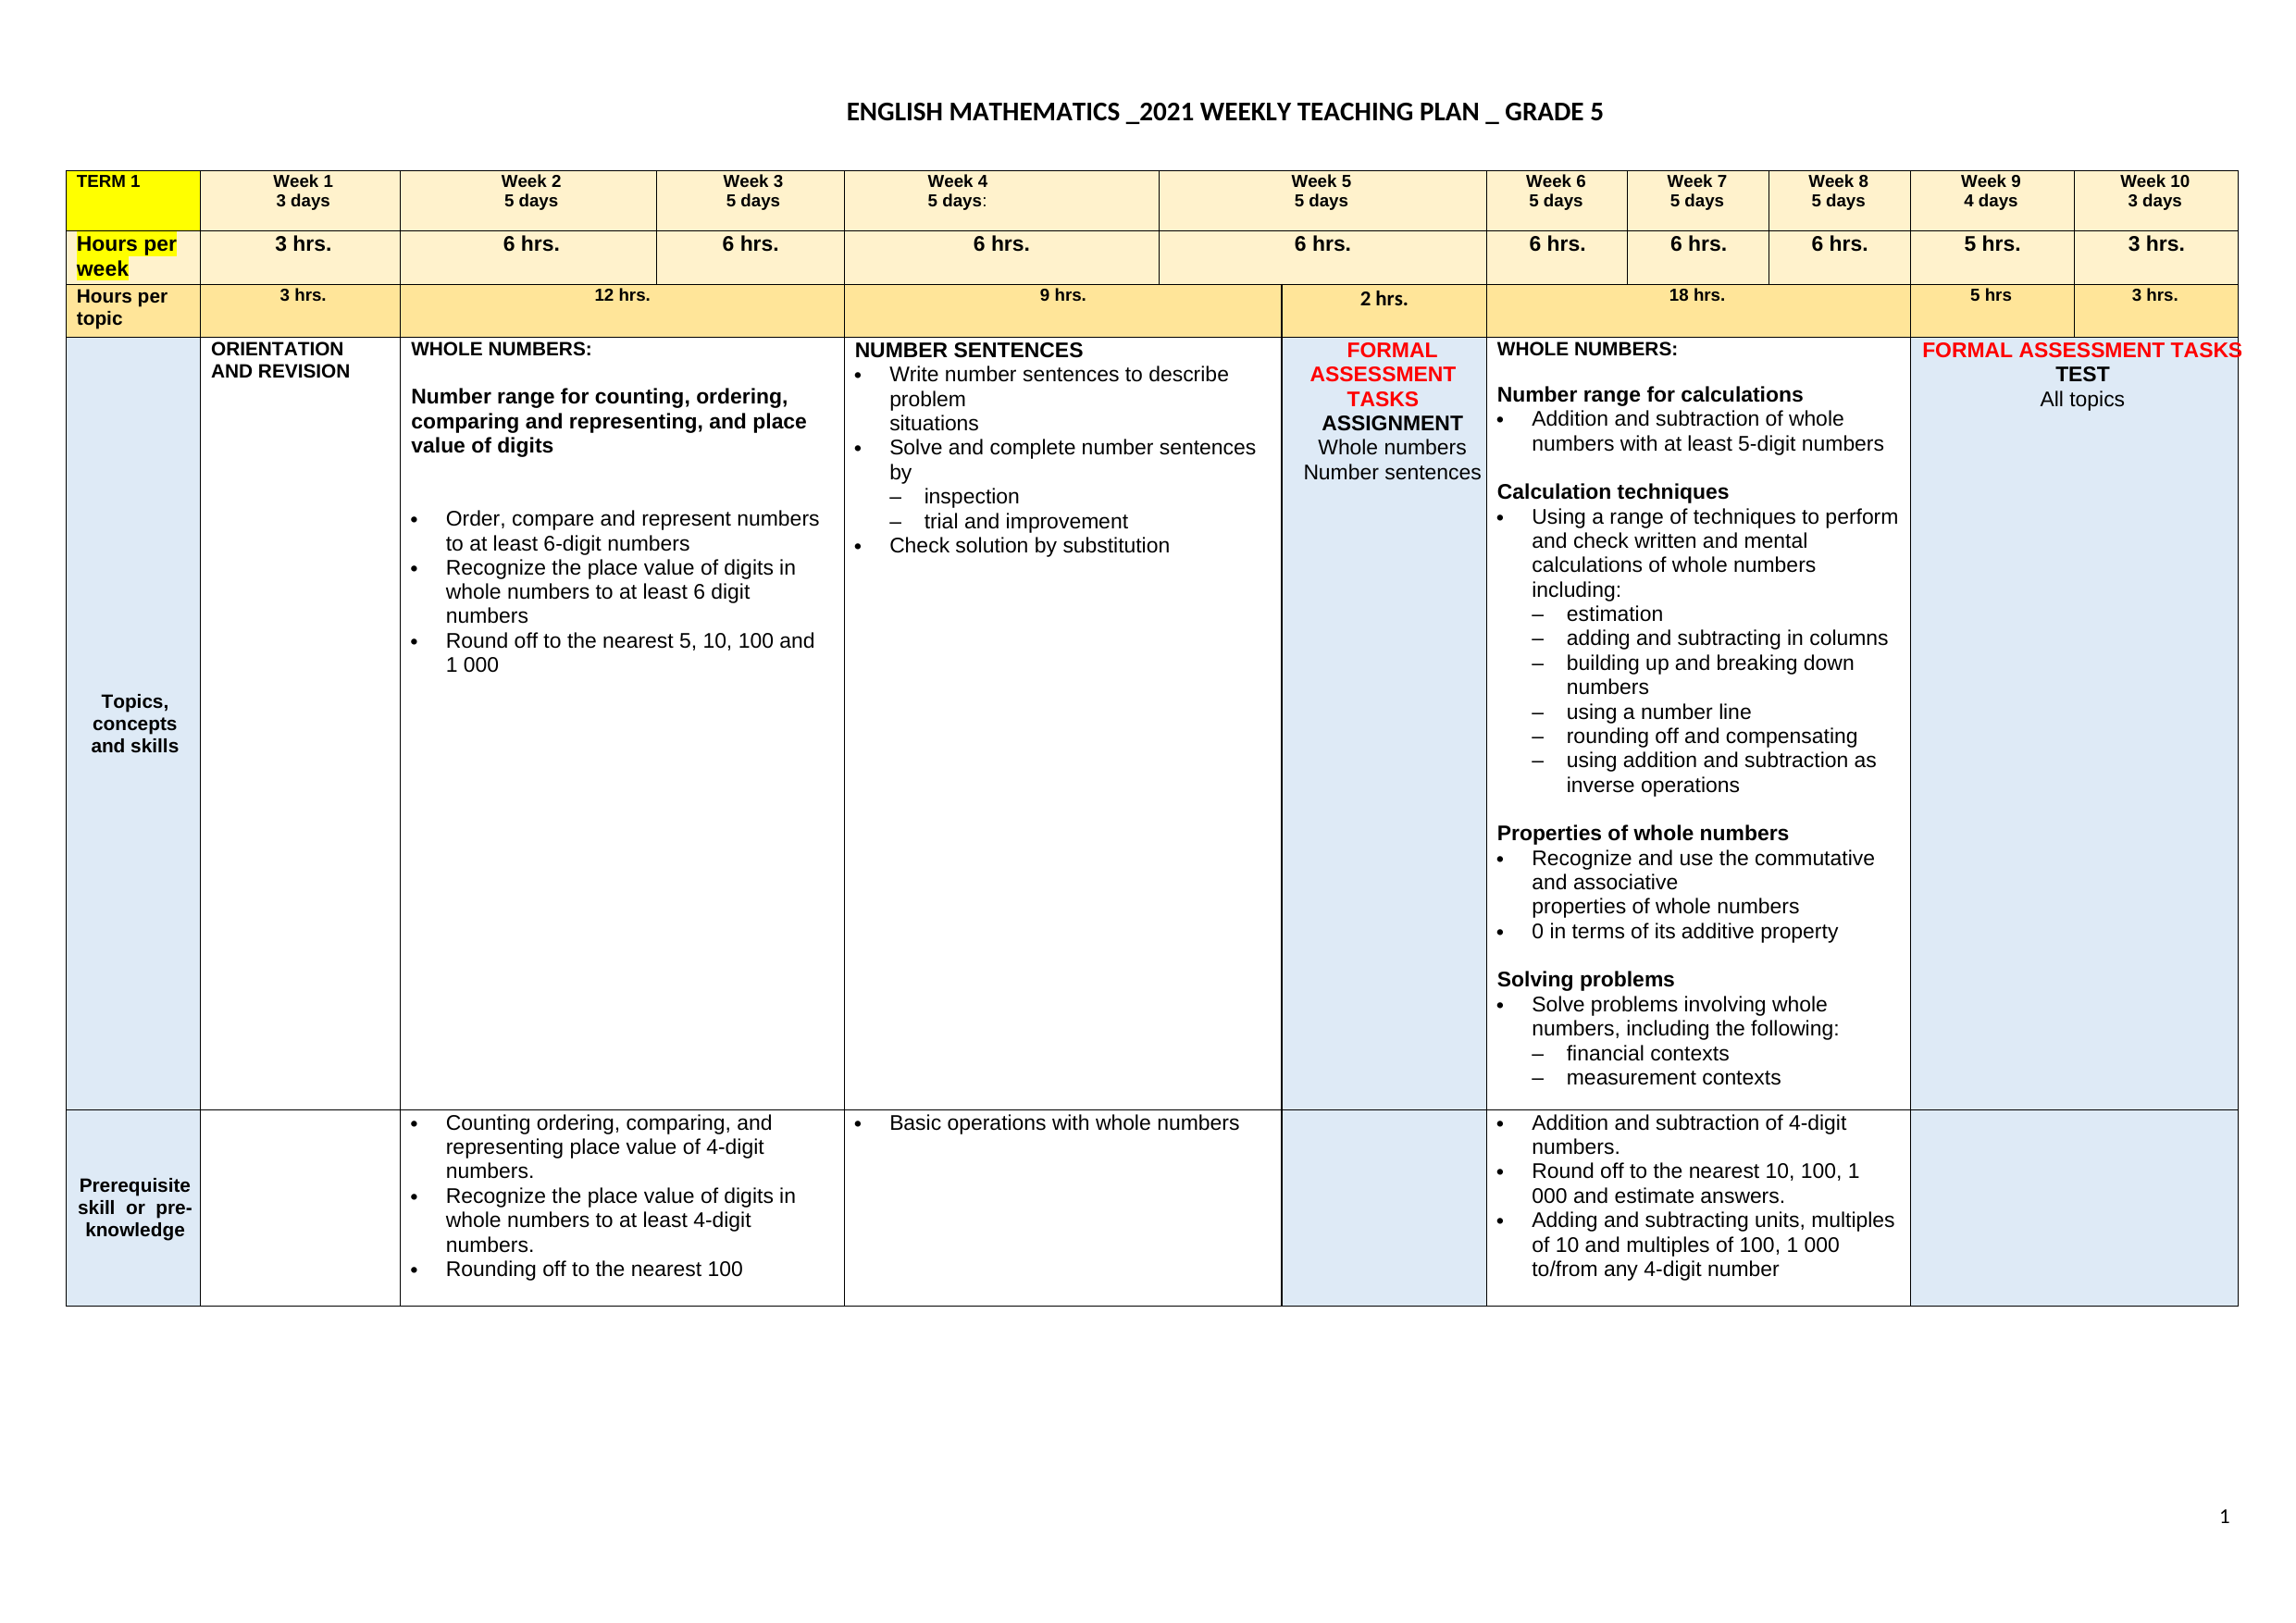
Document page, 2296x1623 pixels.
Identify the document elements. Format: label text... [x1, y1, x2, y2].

table_cell Basic operations with whole numbers [845, 1110, 1281, 1306]
table_header Week 7 5 days [1628, 171, 1769, 230]
table_cell 6 hrs. [845, 231, 1159, 284]
table_cell 2 hrs. [1283, 285, 1486, 337]
table_cell 3 hrs. [201, 285, 400, 337]
table_cell WHOLE NUMBERS: Number range for counting, ordering, comparing and representing, and place value of digits Order, compare and represent numbers to at least 6-digit numbers Recognize the place value of digits in whole numbers to at least 6 digit numbers Round off to the nearest 5, 10, 100 and 1 000 [401, 338, 844, 1109]
table_cell FORMAL ASSESSMENT TASKS TEST All topics [1911, 338, 2238, 1109]
table_cell 6 hrs. [1628, 231, 1769, 284]
table_header Week 8 5 days [1769, 171, 1910, 230]
table_header Week 1 3 days [201, 171, 400, 230]
table_cell Hours per week [67, 231, 200, 284]
table_header Week 3 5 days [657, 171, 844, 230]
text ENGLISH MATHEMATICS _2021 WEEKLY TEACHING PLAN _ GRADE 5 [66, 94, 2229, 127]
table_cell 12 hrs. [401, 285, 844, 337]
table_cell 3 hrs. [2075, 231, 2238, 284]
table_header Week 10 3 days [2075, 171, 2238, 230]
table_cell FORMAL ASSESSMENT TASKS ASSIGNMENT Whole numbers Number sentences [1283, 338, 1486, 1109]
table_cell 6 hrs. [657, 231, 844, 284]
table_cell ORIENTATION AND REVISION [201, 338, 400, 1109]
table_header Week 5 5 days [1160, 171, 1486, 230]
table_header Week 6 5 days [1487, 171, 1627, 230]
table_cell 3 hrs. [2075, 285, 2238, 337]
table_cell 5 hrs [1911, 285, 2074, 337]
table_header Week 4 5 days: [845, 171, 1159, 230]
table_cell 5 hrs. [1911, 231, 2074, 284]
table_cell Hours per topic [67, 285, 200, 337]
table_cell 6 hrs. [1487, 231, 1627, 284]
table_cell WHOLE NUMBERS: Number range for calculations Addition and subtraction of whole numbers with at least 5-digit numbers Calculation techniques Using a range of techniques to perform and check written and mental calculations of whole numbers including: estimation adding and subtracting in columns building up and breaking down numbers using a number line rounding off and compensating using addition and subtraction as inverse operations Properties of whole numbers Recognize and use the commutative and associative properties of whole numbers 0 in terms of its additive property Solving problems Solve problems involving whole numbers, including the following: financial contexts measurement contexts [1487, 338, 1910, 1109]
table_cell Addition and subtraction of 4-digit numbers. Round off to the nearest 10, 100, 1 000 and estimate answers. Adding and subtracting units, multiples of 10 and multiples of 100, 1 000 to/from any 4-digit number [1487, 1110, 1910, 1306]
table_cell 3 hrs. [201, 231, 400, 284]
table_header Week 2 5 days [401, 171, 656, 230]
table_cell Counting ordering, comparing, and representing place value of 4-digit numbers. Recognize the place value of digits in whole numbers to at least 4-digit numbers. Rounding off to the nearest 100 [401, 1110, 844, 1306]
table_cell NUMBER SENTENCES Write number sentences to describe problem situations Solve and complete number sentences by inspection trial and improvement Check solution by substitution [845, 338, 1281, 1109]
table_cell [1911, 1110, 2238, 1306]
table_cell 6 hrs. [401, 231, 656, 284]
table_cell [1283, 1110, 1486, 1306]
table_header Week 9 4 days [1911, 171, 2074, 230]
table_cell 9 hrs. [845, 285, 1281, 337]
table_cell Prerequisite skill or pre-knowledge [67, 1110, 200, 1306]
table_cell 6 hrs. [1160, 231, 1486, 284]
table_cell 18 hrs. [1487, 285, 1910, 337]
table_header TERM 1 [67, 171, 200, 230]
table_cell Topics, concepts and skills [67, 338, 200, 1109]
table_cell [201, 1110, 400, 1306]
table_cell 6 hrs. [1769, 231, 1910, 284]
